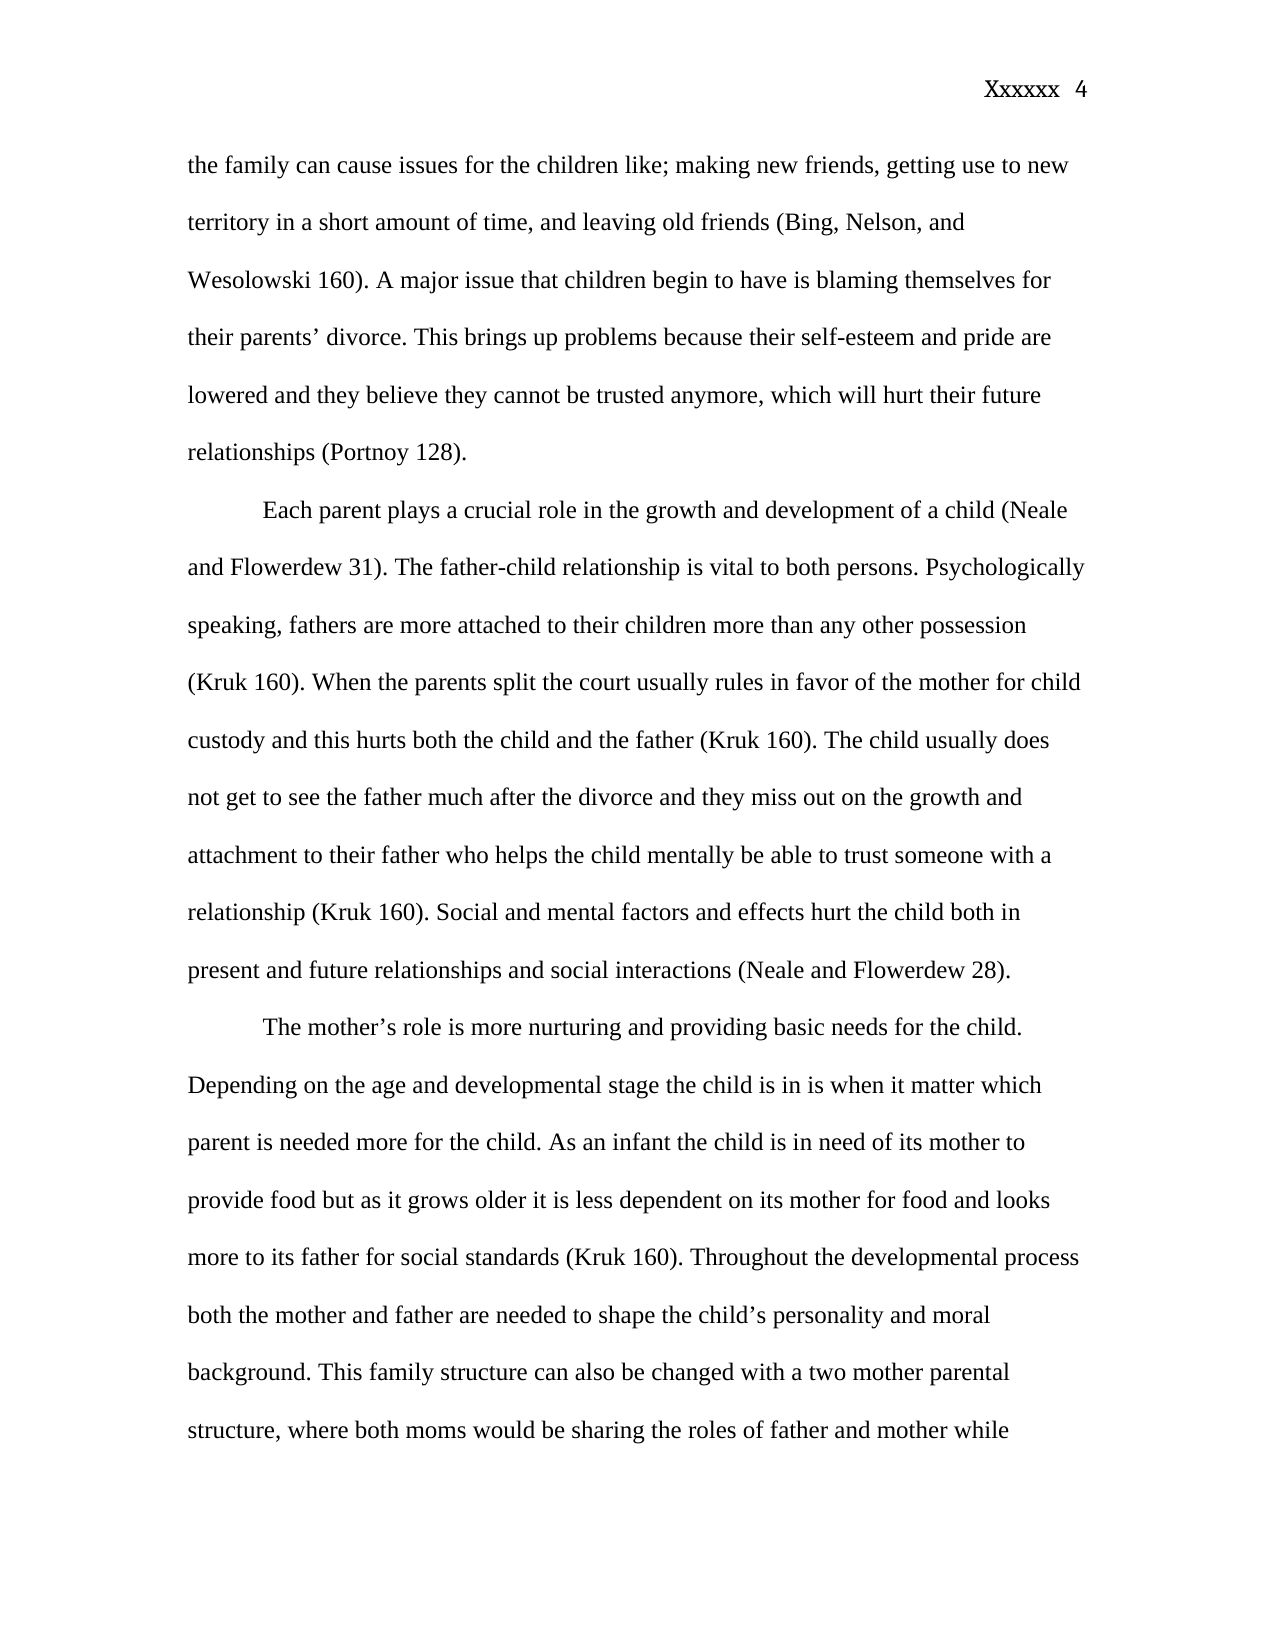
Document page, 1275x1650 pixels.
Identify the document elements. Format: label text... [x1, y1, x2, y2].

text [187, 1012, 1087, 1444]
text Each parent plays a crucial role in the growth and development of a child (Neale and Flowerdew 31). The father-child relationship is vital to both persons. Psychologically speaking, fathers are more attached to their children more than any other possession (Kruk 160). When the parents split the court usually rules in favor of the mother for child custody and this hurts both the child and the father (Kruk 160). The child usually does not get to see the father much after the divorce and they miss out on the growth and attachment to their father who helps the child mentally be able to trust someone with a relationship (Kruk 160). Social and mental factors and effects hurt the child both in present and future relationships and social interactions (Neale and Flowerdew 28). [187, 495, 1087, 984]
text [187, 150, 1087, 466]
